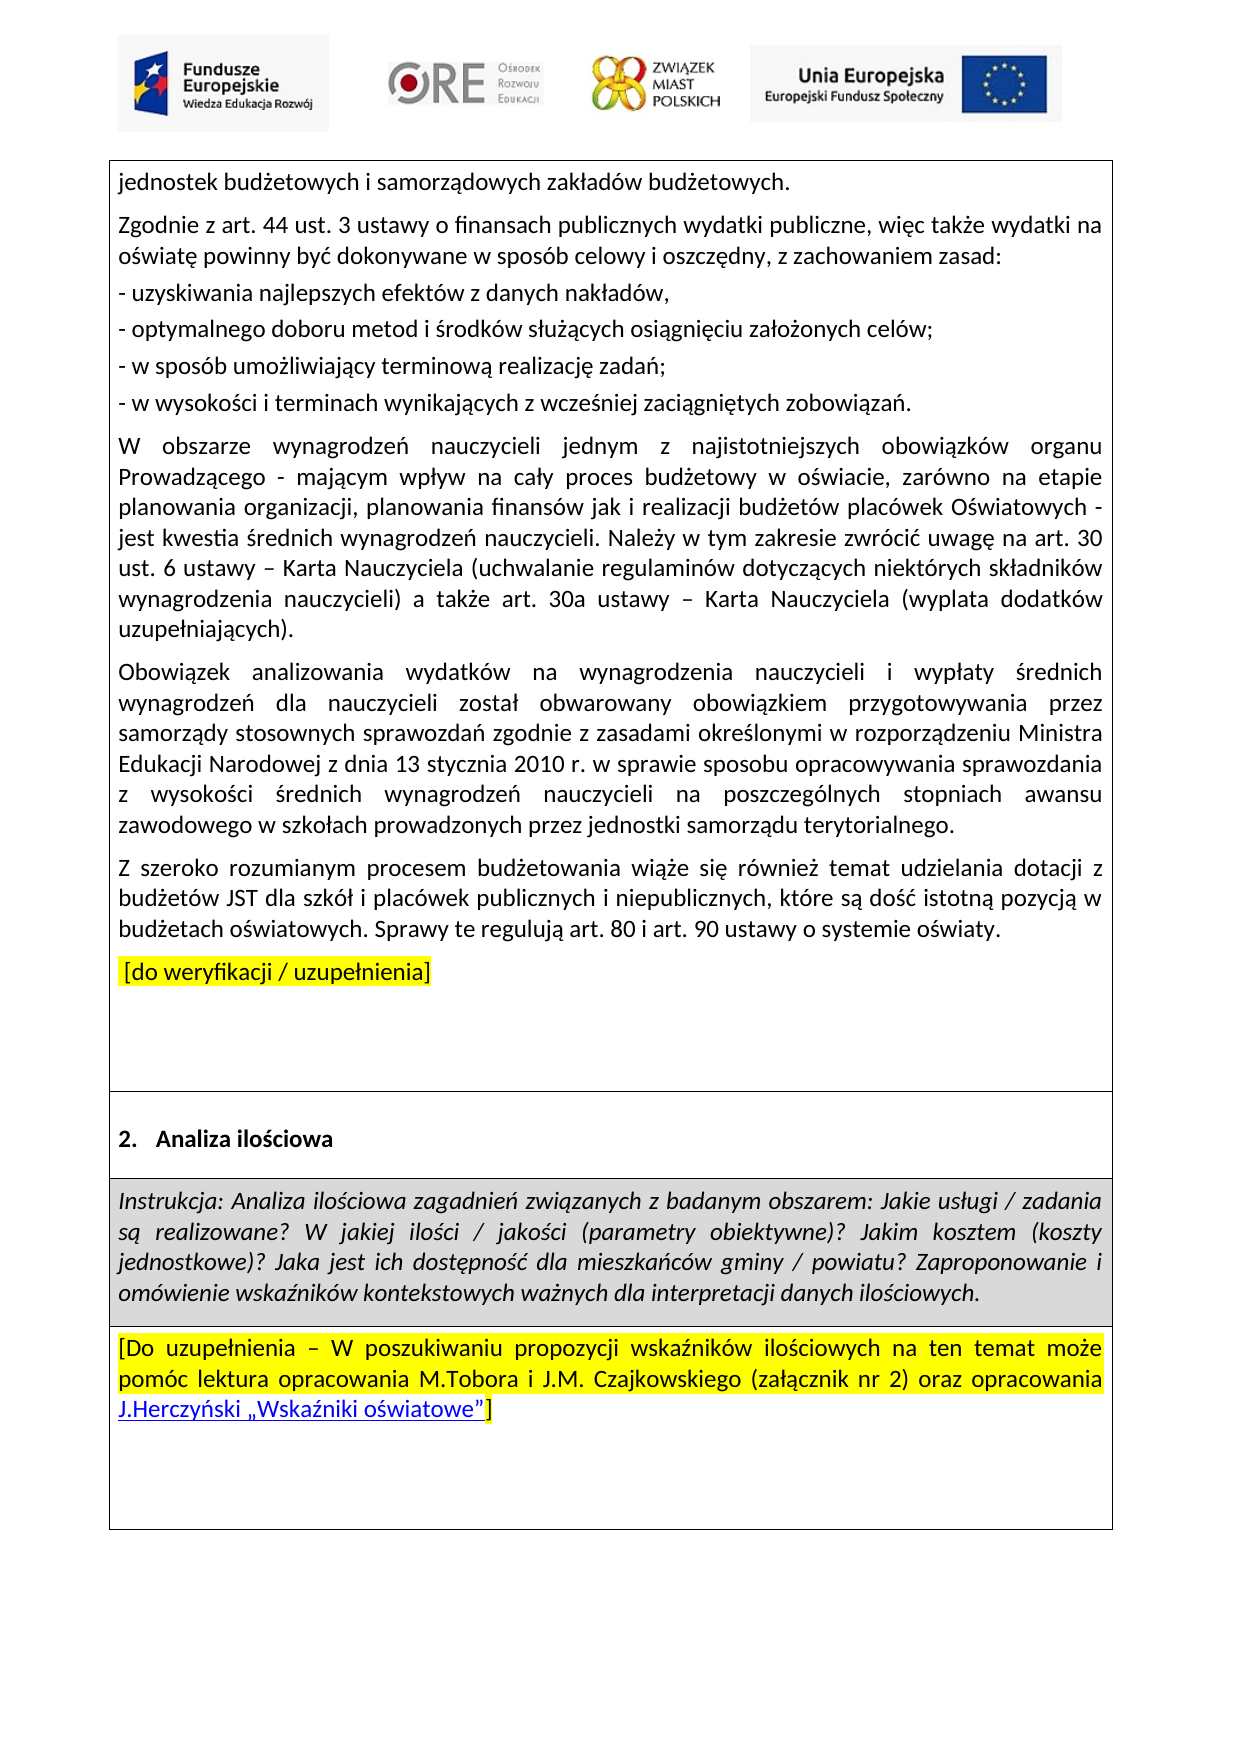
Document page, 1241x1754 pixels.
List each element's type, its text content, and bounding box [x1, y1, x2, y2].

table_cell Instrukcja: Analiza ilościowa zagadnień związanych z badanym obszarem: Jakie usługi / zadania są realizowane? W jakiej ilości / jakości (parametry obiektywne)? Jakim kosztem (koszty jednostkowe)? Jaka jest ich dostępność dla mieszkańców gminy / powiatu? Zaproponowanie i omówienie wskaźników kontekstowych ważnych dla interpretacji danych ilościowych. [110, 1179, 1112, 1326]
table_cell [110, 161, 1112, 1091]
table_cell [Do uzupełnienia – W poszukiwaniu propozycji wskaźników ilościowych na ten temat może pomóc lektura opracowania M.Tobora i J.M. Czajkowskiego (załącznik nr 2) oraz opracowania J.Herczyński „Wskaźniki oświatowe”] [110, 1327, 1112, 1529]
picture [118, 35, 1064, 132]
table_cell Analiza ilościowa [110, 1092, 1112, 1178]
